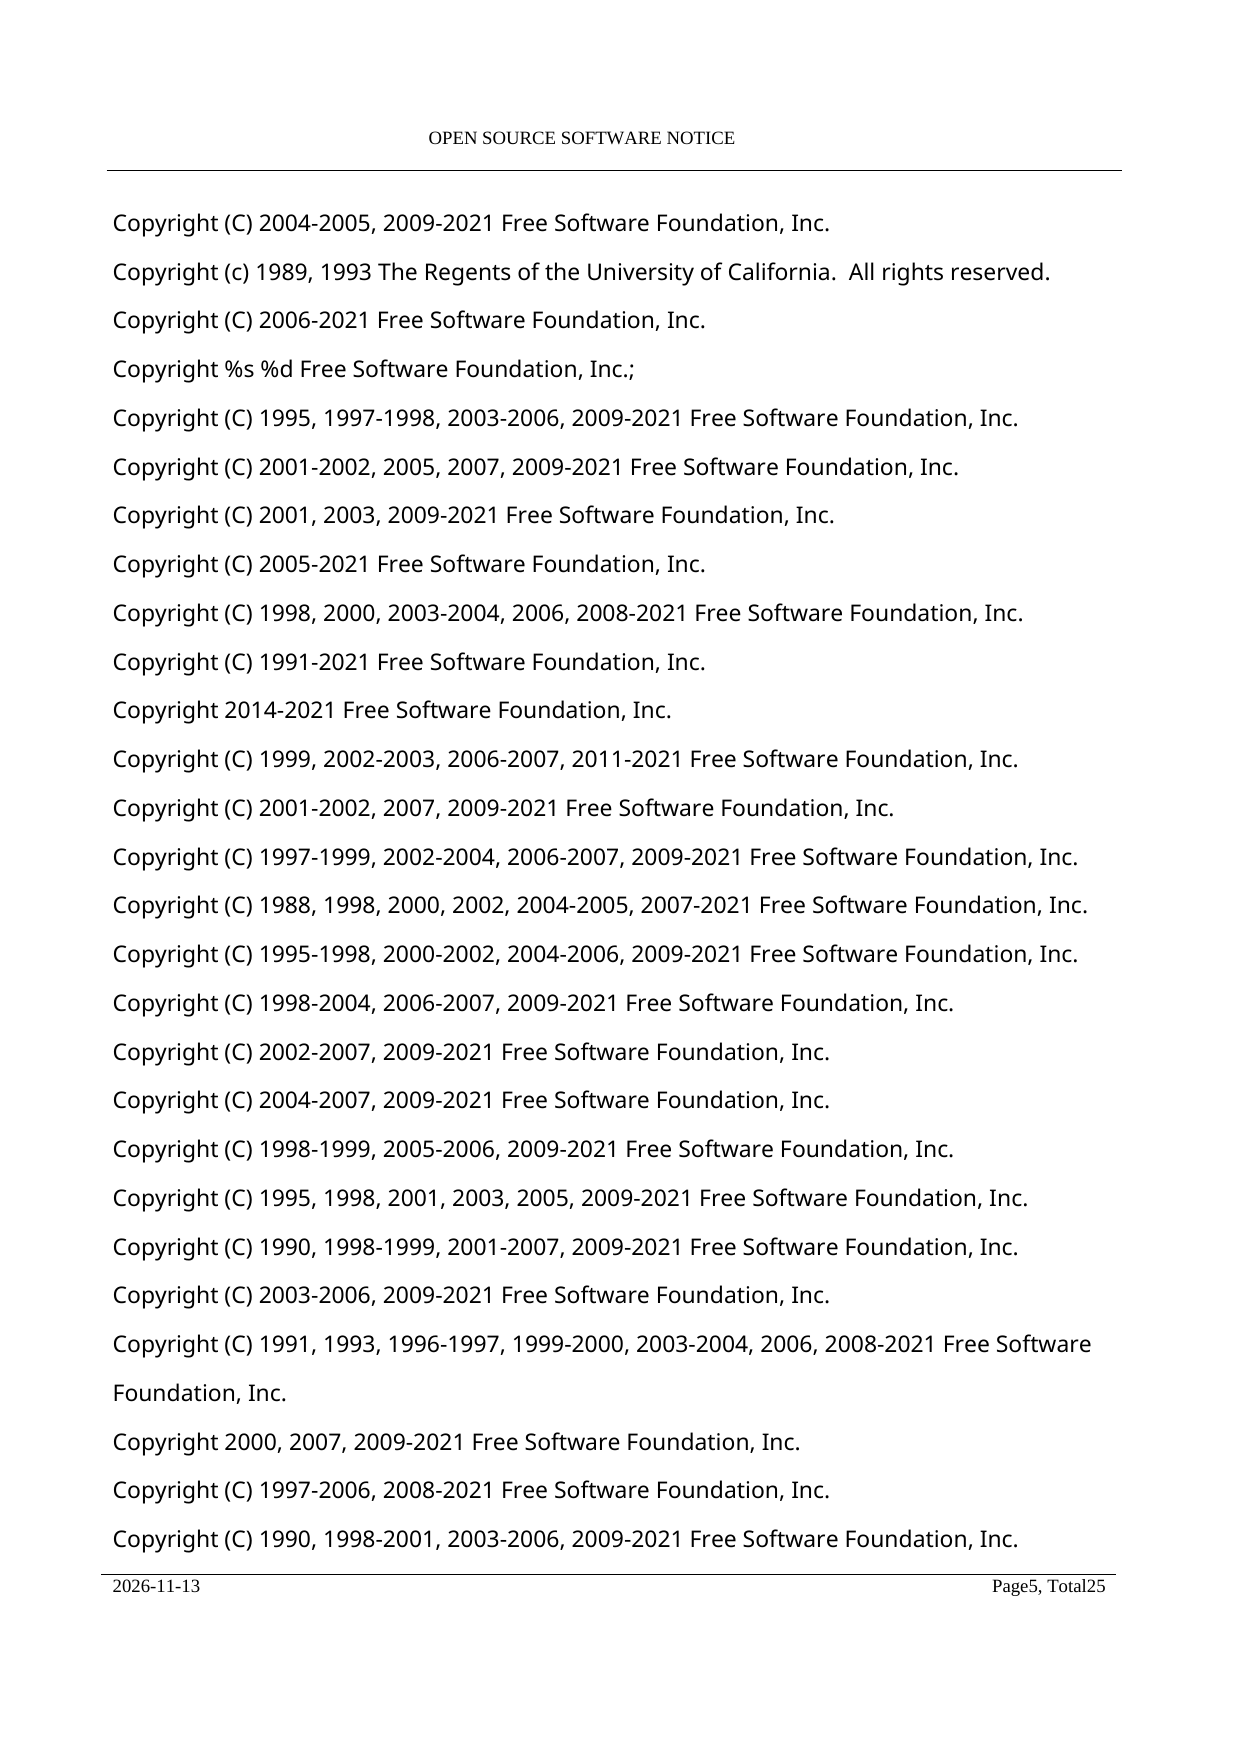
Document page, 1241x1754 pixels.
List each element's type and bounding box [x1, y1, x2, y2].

text [112, 206, 1128, 1555]
